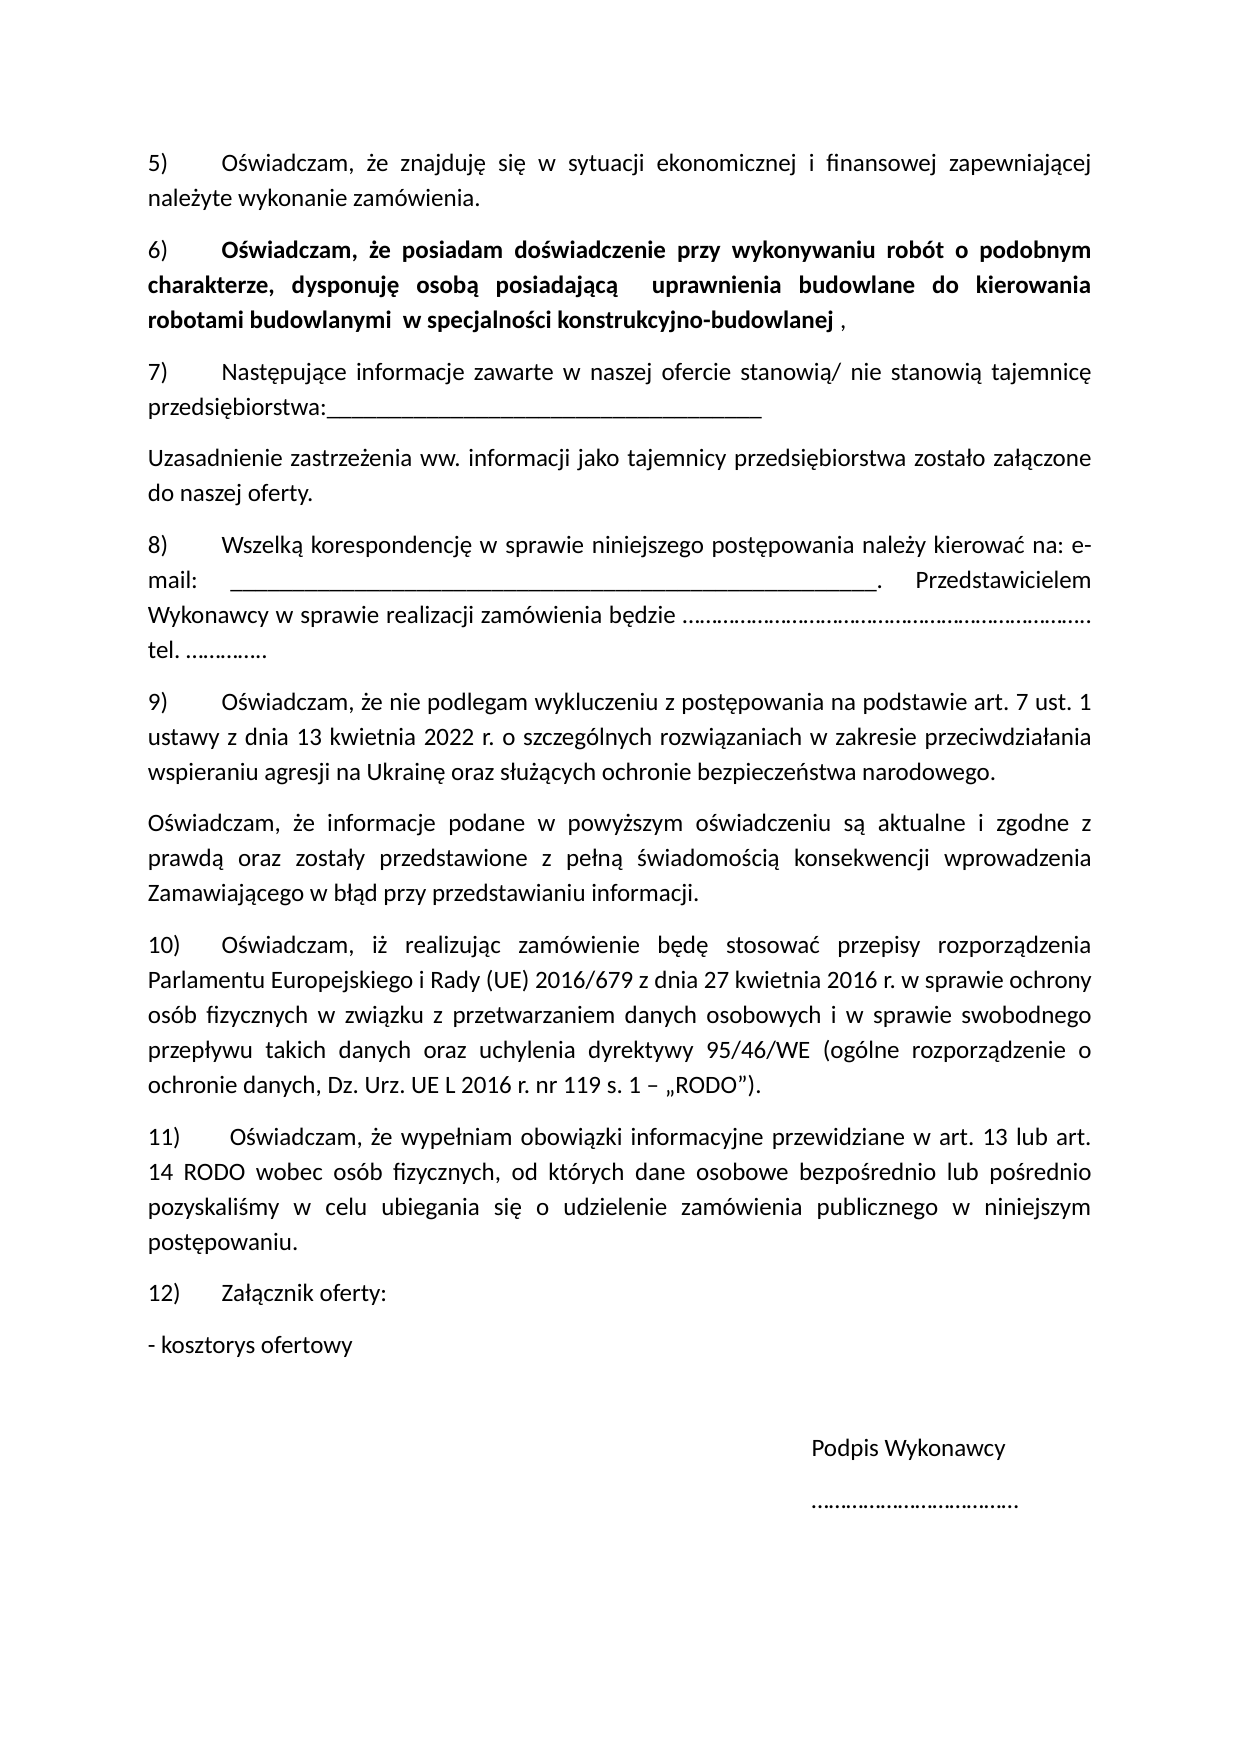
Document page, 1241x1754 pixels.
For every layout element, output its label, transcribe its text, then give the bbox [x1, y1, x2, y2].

text 7) Następujące informacje zawarte w naszej ofercie stanowią/ nie stanowią tajemnicę przedsiębiorstwa:___________________________________ [148, 356, 1093, 421]
text 9) Oświadczam, że nie podlegam wykluczeniu z postępowania na podstawie art. 7 ust. 1 ustawy z dnia 13 kwietnia 2022 r. o szczególnych rozwiązaniach w zakresie przeciwdziałania wspieraniu agresji na Ukrainę oraz służących ochronie bezpieczeństwa narodowego. [148, 686, 1093, 786]
text Uzasadnienie zastrzeżenia ww. informacji jako tajemnicy przedsiębiorstwa zostało załączone do naszej oferty. [148, 443, 1093, 508]
text 11) Oświadczam, że wypełniam obowiązki informacyjne przewidziane w art. 13 lub art. 14 RODO wobec osób fizycznych, od których dane osobowe bezpośrednio lub pośrednio pozyskaliśmy w celu ubiegania się o udzielenie zamówienia publicznego w niniejszym postępowaniu. [148, 1121, 1093, 1256]
text - kosztorys ofertowy [148, 1329, 1093, 1360]
text 10) Oświadczam, iż realizując zamówienie będę stosować przepisy rozporządzenia Parlamentu Europejskiego i Rady (UE) 2016/679 z dnia 27 kwietnia 2016 r. w sprawie ochrony osób fizycznych w związku z przetwarzaniem danych osobowych i w sprawie swobodnego przepływu takich danych oraz uchylenia dyrektywy 95/46/WE (ogólne rozporządzenie o ochronie danych, Dz. Urz. UE L 2016 r. nr 119 s. 1 – „RODO”). [148, 929, 1093, 1100]
text 12) Załącznik oferty: [148, 1278, 1093, 1308]
text 5) Oświadczam, że znajduję się w sytuacji ekonomicznej i finansowej zapewniającej należyte wykonanie zamówienia. [148, 148, 1093, 213]
text 6) Oświadczam, że posiadam doświadczenie przy wykonywaniu robót o podobnym charakterze, dysponuję osobą posiadającą uprawnienia budowlane do kierowania robotami budowlanymi w specjalności konstrukcyjno-budowlanej , [148, 234, 1093, 335]
text Podpis Wykonawcy [811, 1433, 1093, 1463]
text ……………………………… [811, 1484, 1093, 1515]
text 8) Wszelką korespondencję w sprawie niniejszego postępowania należy kierować na: e-mail: ____________________________________________________. Przedstawicielem Wykonawcy w sprawie realizacji zamówienia będzie …………………………………………………………….. tel. ………….. [148, 529, 1093, 665]
text Oświadczam, że informacje podane w powyższym oświadczeniu są aktualne i zgodne z prawdą oraz zostały przedstawione z pełną świadomością konsekwencji wprowadzenia Zamawiającego w błąd przy przedstawianiu informacji. [148, 808, 1093, 908]
